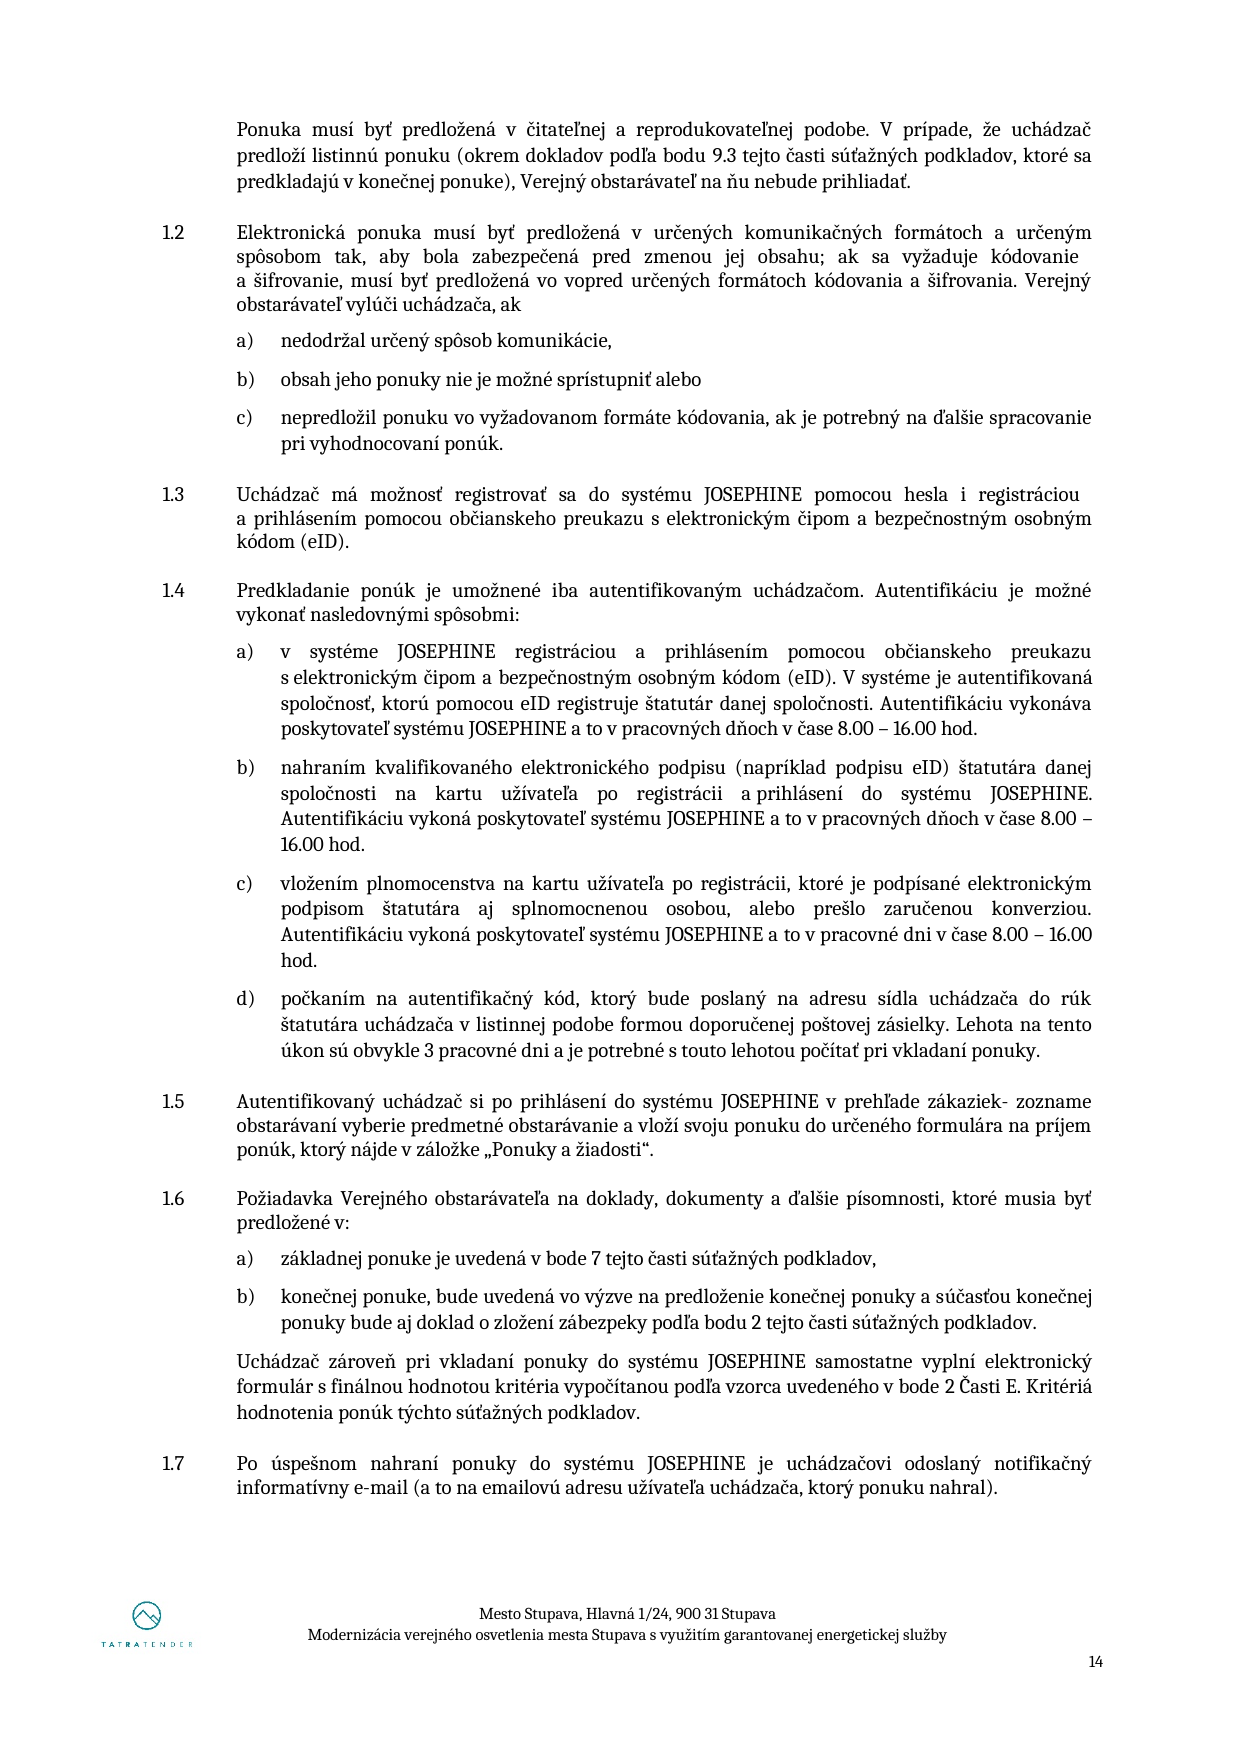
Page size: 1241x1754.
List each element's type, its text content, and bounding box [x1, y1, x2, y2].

subtitle Autentifikovaný uchádzač si po prihlásení do systému JOSEPHINE v prehľade zákaziek- zozname obstarávaní vyberie predmetné obstarávanie a vloží svoju ponuku do určeného formulára na príjem ponúk, ktorý nájde v záložke „Ponuky a žiadosti“. [162, 1089, 1093, 1161]
subtitle v systéme JOSEPHINE registráciou a prihlásením pomocou občianskeho preukazu s elektronickým čipom a bezpečnostným osobným kódom (eID). V systéme je autentifikovaná spoločnosť, ktorú pomocou eID registruje štatutár danej spoločnosti. Autentifikáciu vykonáva poskytovateľ systému JOSEPHINE a to v pracovných dňoch v čase 8.00 – 16.00 hod. [236, 639, 1093, 741]
subtitle Ponuka musí byť predložená v čitateľnej a reprodukovateľnej podobe. V prípade, že uchádzač predloží listinnú ponuku (okrem dokladov podľa bodu 9.3 tejto časti súťažných podkladov, ktoré sa predkladajú v konečnej ponuke), Verejný obstarávateľ na ňu nebude prihliadať. [236, 118, 1093, 194]
subtitle Uchádzač má možnosť registrovať sa do systému JOSEPHINE pomocou hesla i registráciou a prihlásením pomocou občianskeho preukazu s elektronickým čipom a bezpečnostným osobným kódom (eID). [162, 482, 1093, 554]
subtitle vložením plnomocenstva na kartu užívateľa po registrácii, ktoré je podpísané elektronickým podpisom štatutára aj splnomocnenou osobou, alebo prešlo zaručenou konverziou. Autentifikáciu vykoná poskytovateľ systému JOSEPHINE a to v pracovné dni v čase 8.00 – 16.00 hod. [236, 871, 1093, 973]
subtitle nedodržal určený spôsob komunikácie, [236, 329, 1093, 353]
subtitle Po úspešnom nahraní ponuky do systému JOSEPHINE je uchádzačovi odoslaný notifikačný informatívny e-mail (a to na emailovú adresu užívateľa uchádzača, ktorý ponuku nahral). [162, 1452, 1093, 1500]
subtitle nahraním kvalifikovaného elektronického podpisu (napríklad podpisu eID) štatutára danej spoločnosti na kartu užívateľa po registrácii a prihlásení do systému JOSEPHINE. Autentifikáciu vykoná poskytovateľ systému JOSEPHINE a to v pracovných dňoch v čase 8.00 – 16.00 hod. [236, 755, 1093, 857]
subtitle základnej ponuke je uvedená v bode 7 tejto časti súťažných podkladov, [236, 1247, 1093, 1271]
subtitle Požiadavka Verejného obstarávateľa na doklady, dokumenty a ďalšie písomnosti, ktoré musia byť predložené v: [162, 1186, 1093, 1234]
subtitle nepredložil ponuku vo vyžadovanom formáte kódovania, ak je potrebný na ďalšie spracovanie pri vyhodnocovaní ponúk. [236, 406, 1093, 455]
subtitle konečnej ponuke, bude uvedená vo výzve na predloženie konečnej ponuky a súčasťou konečnej ponuky bude aj doklad o zložení zábezpeky podľa bodu 16 tejto časti súťažných podkladov. [236, 1285, 1093, 1335]
subtitle Uchádzač zároveň pri vkladaní ponuky do systému JOSEPHINE samostatne vyplní elektronický formulár s finálnou hodnotou kritéria vypočítanou podľa vzorca uvedeného v bode 2 Časti E. Kritériá hodnotenia ponúk týchto súťažných podkladov. [236, 1349, 1093, 1425]
subtitle obsah jeho ponuky nie je možné sprístupniť alebo [236, 367, 1093, 391]
subtitle Elektronická ponuka musí byť predložená v určených komunikačných formátoch a určeným spôsobom tak, aby bola zabezpečená pred zmenou jej obsahu; ak sa vyžaduje kódovanie a šifrovanie, musí byť predložená vo vopred určených formátoch kódovania a šifrovania. Verejný obstarávateľ vylúči uchádzača, ak [162, 221, 1093, 316]
subtitle Predkladanie ponúk je umožnené iba autentifikovaným uchádzačom. Autentifikáciu je možné vykonať nasledovnými spôsobmi: [162, 579, 1093, 627]
subtitle počkaním na autentifikačný kód, ktorý bude poslaný na adresu sídla uchádzača do rúk štatutára uchádzača v listinnej podobe formou doporučenej poštovej zásielky. Lehota na tento úkon sú obvykle 3 pracovné dni a je potrebné s touto lehotou počítať pri vkladaní ponuky. [236, 987, 1093, 1063]
picture [80, 1577, 213, 1671]
